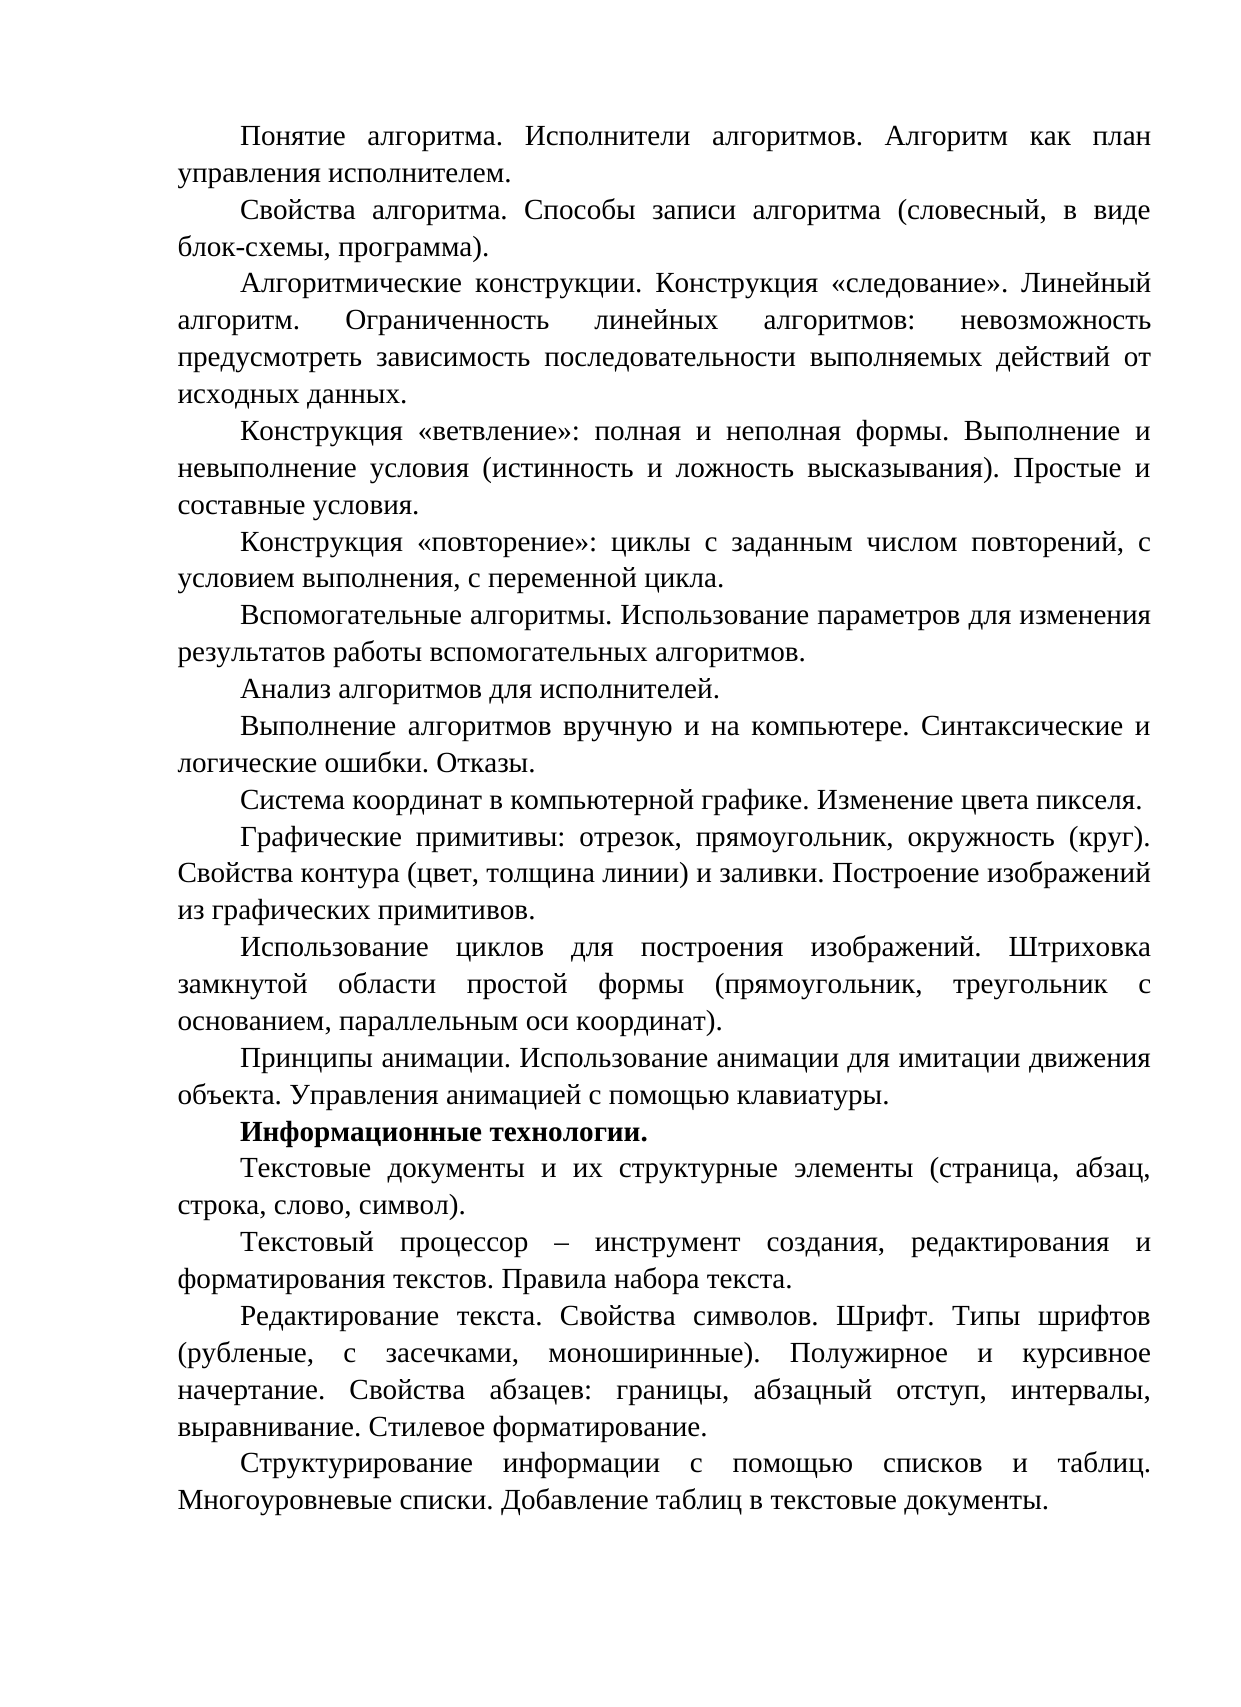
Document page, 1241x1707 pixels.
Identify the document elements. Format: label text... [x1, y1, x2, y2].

text Система координат в компьютерной графике. Изменение цвета пикселя. [177, 782, 1152, 815]
text Выполнение алгоритмов вручную и на компьютере. Синтаксические и логические ошибки. Отказы. [177, 708, 1152, 778]
text Графические примитивы: отрезок, прямоугольник, окружность (круг). Свойства контура (цвет, толщина линии) и заливки. Построение изображений из графических примитивов. [177, 819, 1152, 926]
text Конструкция «ветвление»: полная и неполная формы. Выполнение и невыполнение условия (истинность и ложность высказывания). Простые и составные условия. [177, 413, 1152, 520]
text Редактирование текста. Свойства символов. Шрифт. Типы шрифтов (рубленые, с засечками, моноширинные). Полужирное и курсивное начертание. Свойства абзацев: границы, абзацный отступ, интервалы, выравнивание. Стилевое форматирование. [177, 1298, 1152, 1442]
text Вспомогательные алгоритмы. Использование параметров для изменения результатов работы вспомогательных алгоритмов. [177, 597, 1152, 668]
text Текстовый процессор – инструмент создания, редактирования и форматирования текстов. Правила набора текста. [177, 1224, 1152, 1295]
text Свойства алгоритма. Способы записи алгоритма (словесный, в виде блок-схемы, программа). [177, 192, 1152, 262]
text Использование циклов для построения изображений. Штриховка замкнутой области простой формы (прямоугольник, треугольник с основанием, параллельным оси координат). [177, 929, 1152, 1037]
text Принципы анимации. Использование анимации для имитации движения объекта. Управления анимацией с помощью клавиатуры. [177, 1040, 1152, 1110]
text Структурирование информации с помощью списков и таблиц. Многоуровневые списки. Добавление таблиц в текстовые документы. [177, 1446, 1152, 1516]
text Анализ алгоритмов для исполнителей. [177, 671, 1152, 705]
text Текстовые документы и их структурные элементы (страница, абзац, строка, слово, символ). [177, 1151, 1152, 1221]
text Понятие алгоритма. Исполнители алгоритмов. Алгоритм как план управления исполнителем. [177, 118, 1152, 188]
text Алгоритмические конструкции. Конструкция «следование». Линейный алгоритм. Ограниченность линейных алгоритмов: невозможность предусмотреть зависимость последовательности выполняемых действий от исходных данных. [177, 266, 1152, 410]
text Информационные технологии. [177, 1114, 1152, 1147]
text Конструкция «повторение»: циклы с заданным числом повторений, с условием выполнения, с переменной цикла. [177, 524, 1152, 594]
